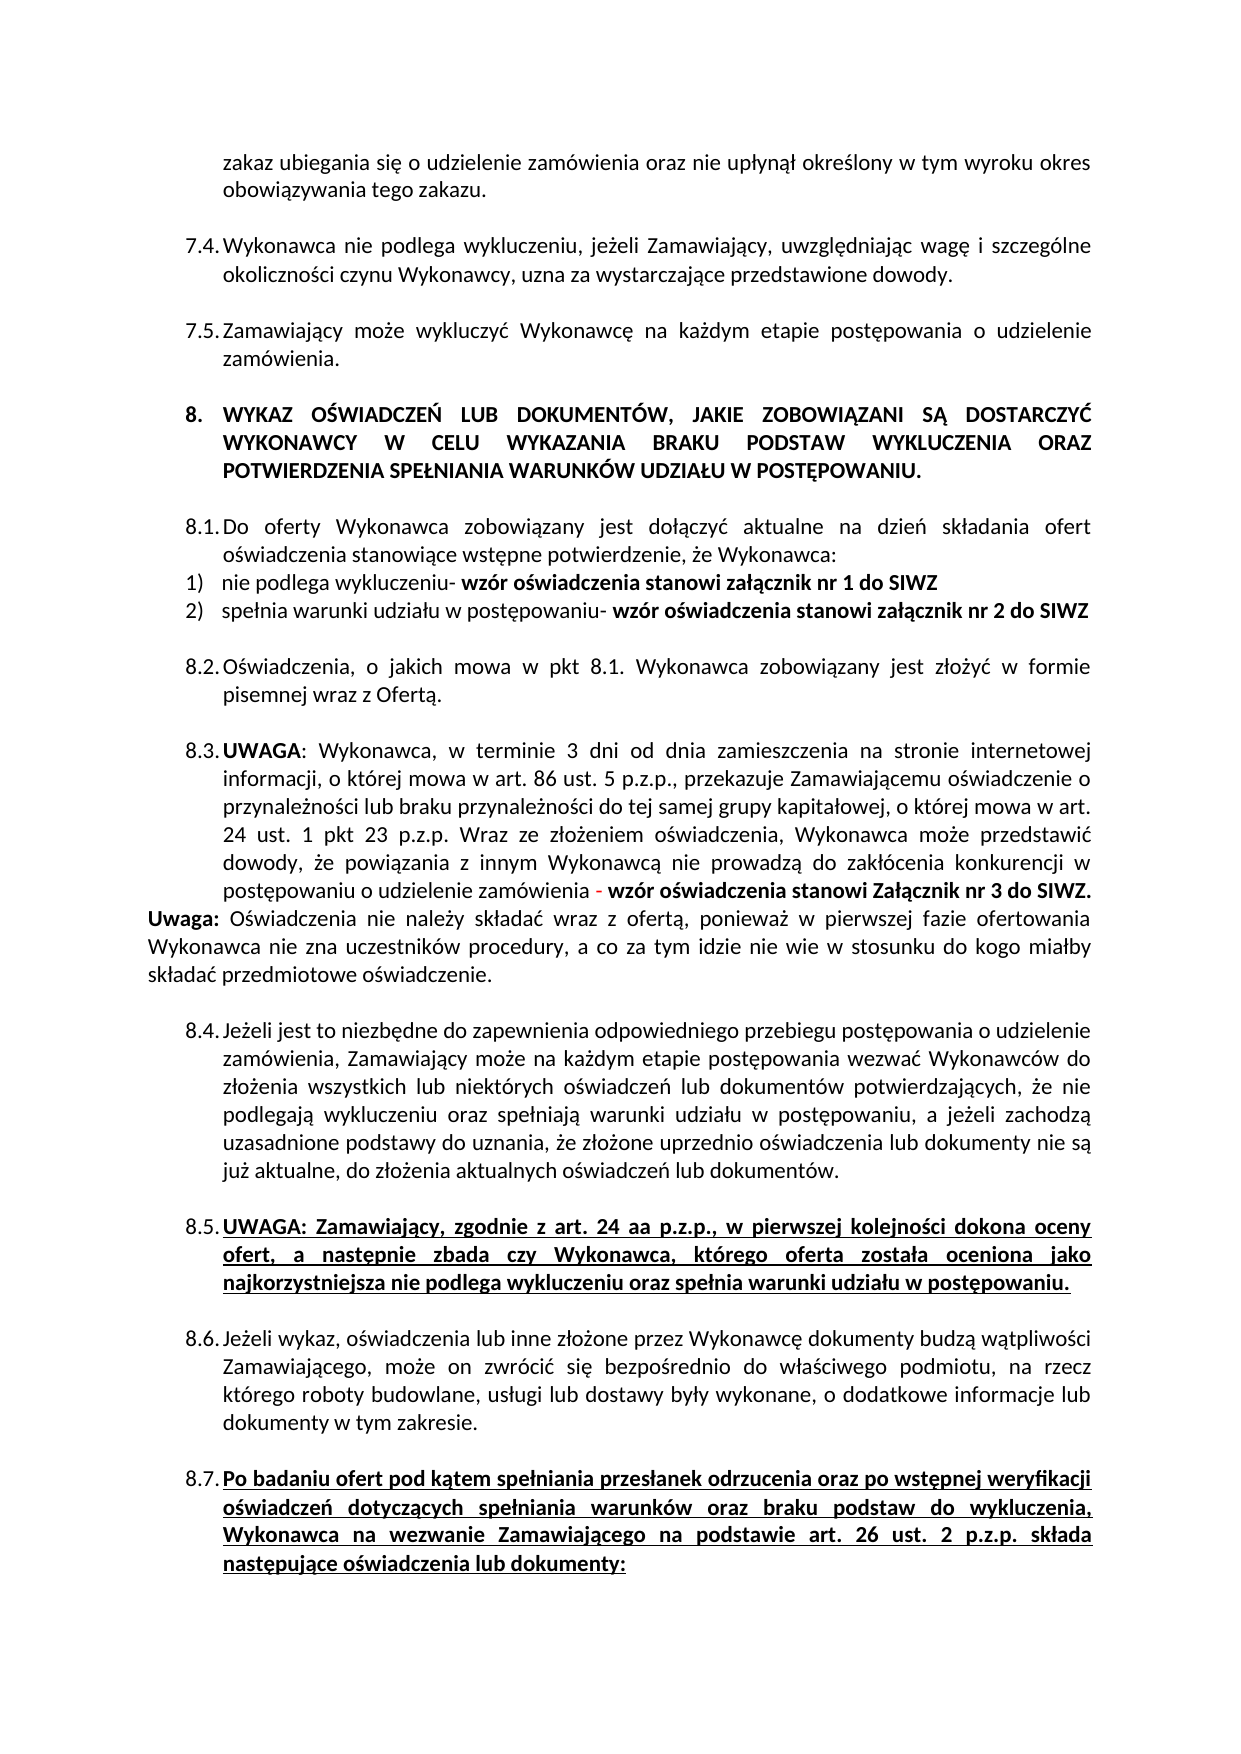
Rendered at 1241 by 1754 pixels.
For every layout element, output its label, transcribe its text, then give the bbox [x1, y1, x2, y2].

list Zamawiający może wykluczyć Wykonawcę na każdym etapie postępowania o udzielenie zamówienia. [185, 316, 1093, 372]
list Po badaniu ofert pod kątem spełniania przesłanek odrzucenia oraz po wstępnej weryfikacji oświadczeń dotyczących spełniania warunków oraz braku podstaw do wykluczenia, Wykonawca na wezwanie Zamawiającego na podstawie art. 26 ust. 2 p.z.p. składa następujące oświadczenia lub dokumenty: [185, 1464, 1093, 1577]
list Jeżeli wykaz, oświadczenia lub inne złożone przez Wykonawcę dokumenty budzą wątpliwości Zamawiającego, może on zwrócić się bezpośrednio do właściwego podmiotu, na rzecz którego roboty budowlane, usługi lub dostawy były wykonane, o dodatkowe informacje lub dokumenty w tym zakresie. [185, 1324, 1093, 1437]
list Jeżeli jest to niezbędne do zapewnienia odpowiedniego przebiegu postępowania o udzielenie zamówienia, Zamawiający może na każdym etapie postępowania wezwać Wykonawców do złożenia wszystkich lub niektórych oświadczeń lub dokumentów potwierdzających, że nie podlegają wykluczeniu oraz spełniają warunki udziału w postępowaniu, a jeżeli zachodzą uzasadnione podstawy do uznania, że złożone uprzednio oświadczenia lub dokumenty nie są już aktualne, do złożenia aktualnych oświadczeń lub dokumentów. [185, 1016, 1093, 1184]
list WYKAZ OŚWIADCZEŃ LUB DOKUMENTÓW, JAKIE ZOBOWIĄZANI SĄ DOSTARCZYĆ WYKONAWCY W CELU WYKAZANIA BRAKU PODSTAW WYKLUCZENIA ORAZ POTWIERDZENIA SPEŁNIANIA WARUNKÓW UDZIAŁU W POSTĘPOWANIU. [185, 400, 1093, 484]
list UWAGA: Wykonawca, w terminie 3 dni od dnia zamieszczenia na stronie internetowej informacji, o której mowa w art. 86 ust. 5 p.z.p., przekazuje Zamawiającemu oświadczenie o przynależności lub braku przynależności do tej samej grupy kapitałowej, o której mowa w art. 24 ust. 1 pkt 23 p.z.p. Wraz ze złożeniem oświadczenia, Wykonawca może przedstawić dowody, że powiązania z innym Wykonawcą nie prowadzą do zakłócenia konkurencji w postępowaniu o udzielenie zamówienia - wzór oświadczenia stanowi Załącznik nr 3 do SIWZ. [185, 736, 1093, 904]
list UWAGA: Zamawiający, zgodnie z art. 24 aa p.z.p., w pierwszej kolejności dokona oceny ofert, a następnie zbada czy Wykonawca, którego oferta została oceniona jako najkorzystniejsza nie podlega wykluczeniu oraz spełnia warunki udziału w postępowaniu. [185, 1212, 1093, 1296]
text 1) nie podlega wykluczeniu- wzór oświadczenia stanowi załącznik nr 1 do SIWZ [185, 568, 1093, 596]
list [185, 148, 1093, 204]
list Wykonawca nie podlega wykluczeniu, jeżeli Zamawiający, uwzględniając wagę i szczególne okoliczności czynu Wykonawcy, uzna za wystarczające przedstawione dowody. [185, 232, 1093, 288]
list Oświadczenia, o jakich mowa w pkt 8.1. Wykonawca zobowiązany jest złożyć w formie pisemnej wraz z Ofertą. [185, 652, 1093, 708]
list Do oferty Wykonawca zobowiązany jest dołączyć aktualne na dzień składania ofert oświadczenia stanowiące wstępne potwierdzenie, że Wykonawca: [185, 512, 1093, 568]
text Uwaga: Oświadczenia nie należy składać wraz z ofertą, ponieważ w pierwszej fazie ofertowania Wykonawca nie zna uczestników procedury, a co za tym idzie nie wie w stosunku do kogo miałby składać przedmiotowe oświadczenie. [148, 904, 1093, 988]
text 2) spełnia warunki udziału w postępowaniu- wzór oświadczenia stanowi załącznik nr 2 do SIWZ [185, 596, 1093, 624]
